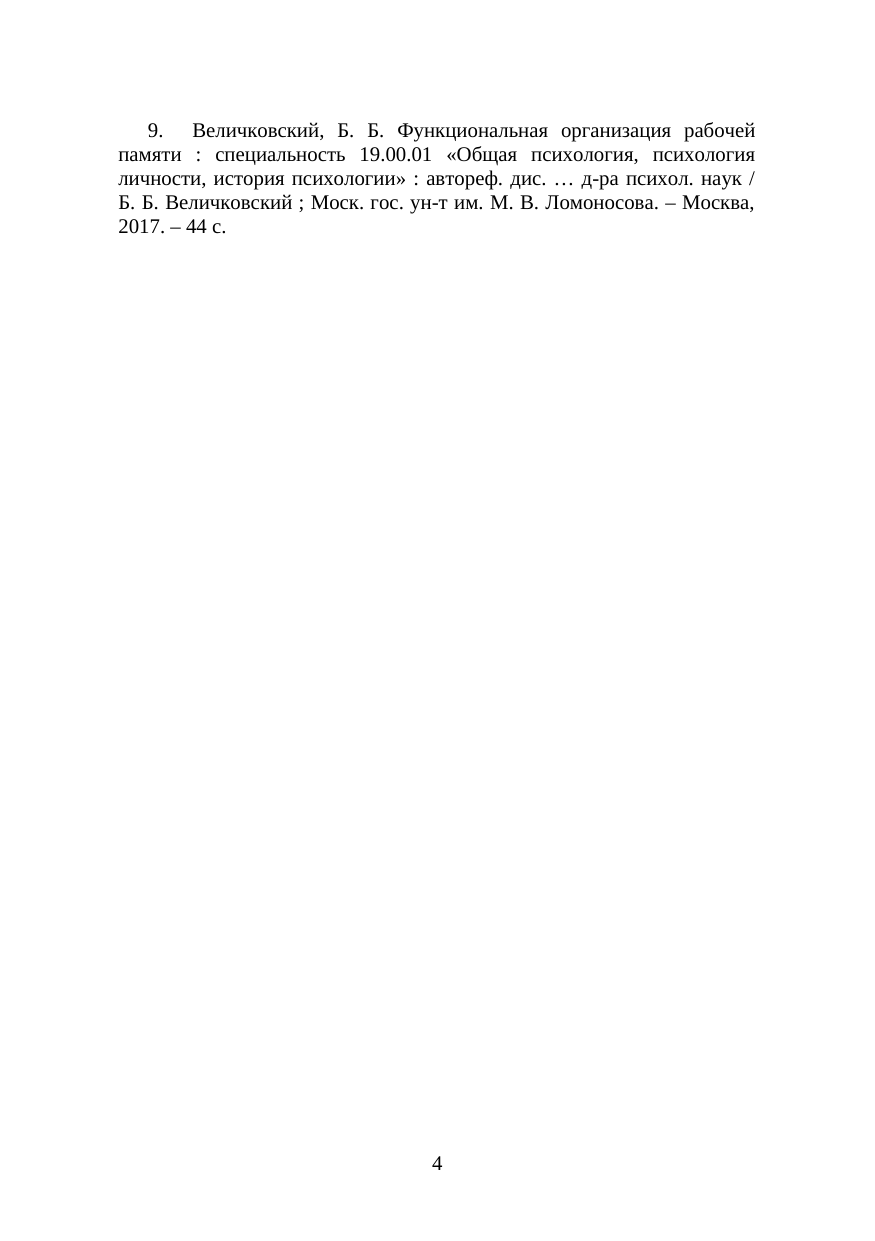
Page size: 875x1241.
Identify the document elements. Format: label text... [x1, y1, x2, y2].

list Величковский, Б. Б. Функциональная организация рабочей памяти : специальность 19.00.01 «Общая психология, психология личности, история психологии» : автореф. дис. … д-ра психол. наук / Б. Б. Величковский ; Моск. гос. ун-т им. М. В. Ломоносова. – Москва, 2017. – 44 с. [118, 118, 756, 238]
